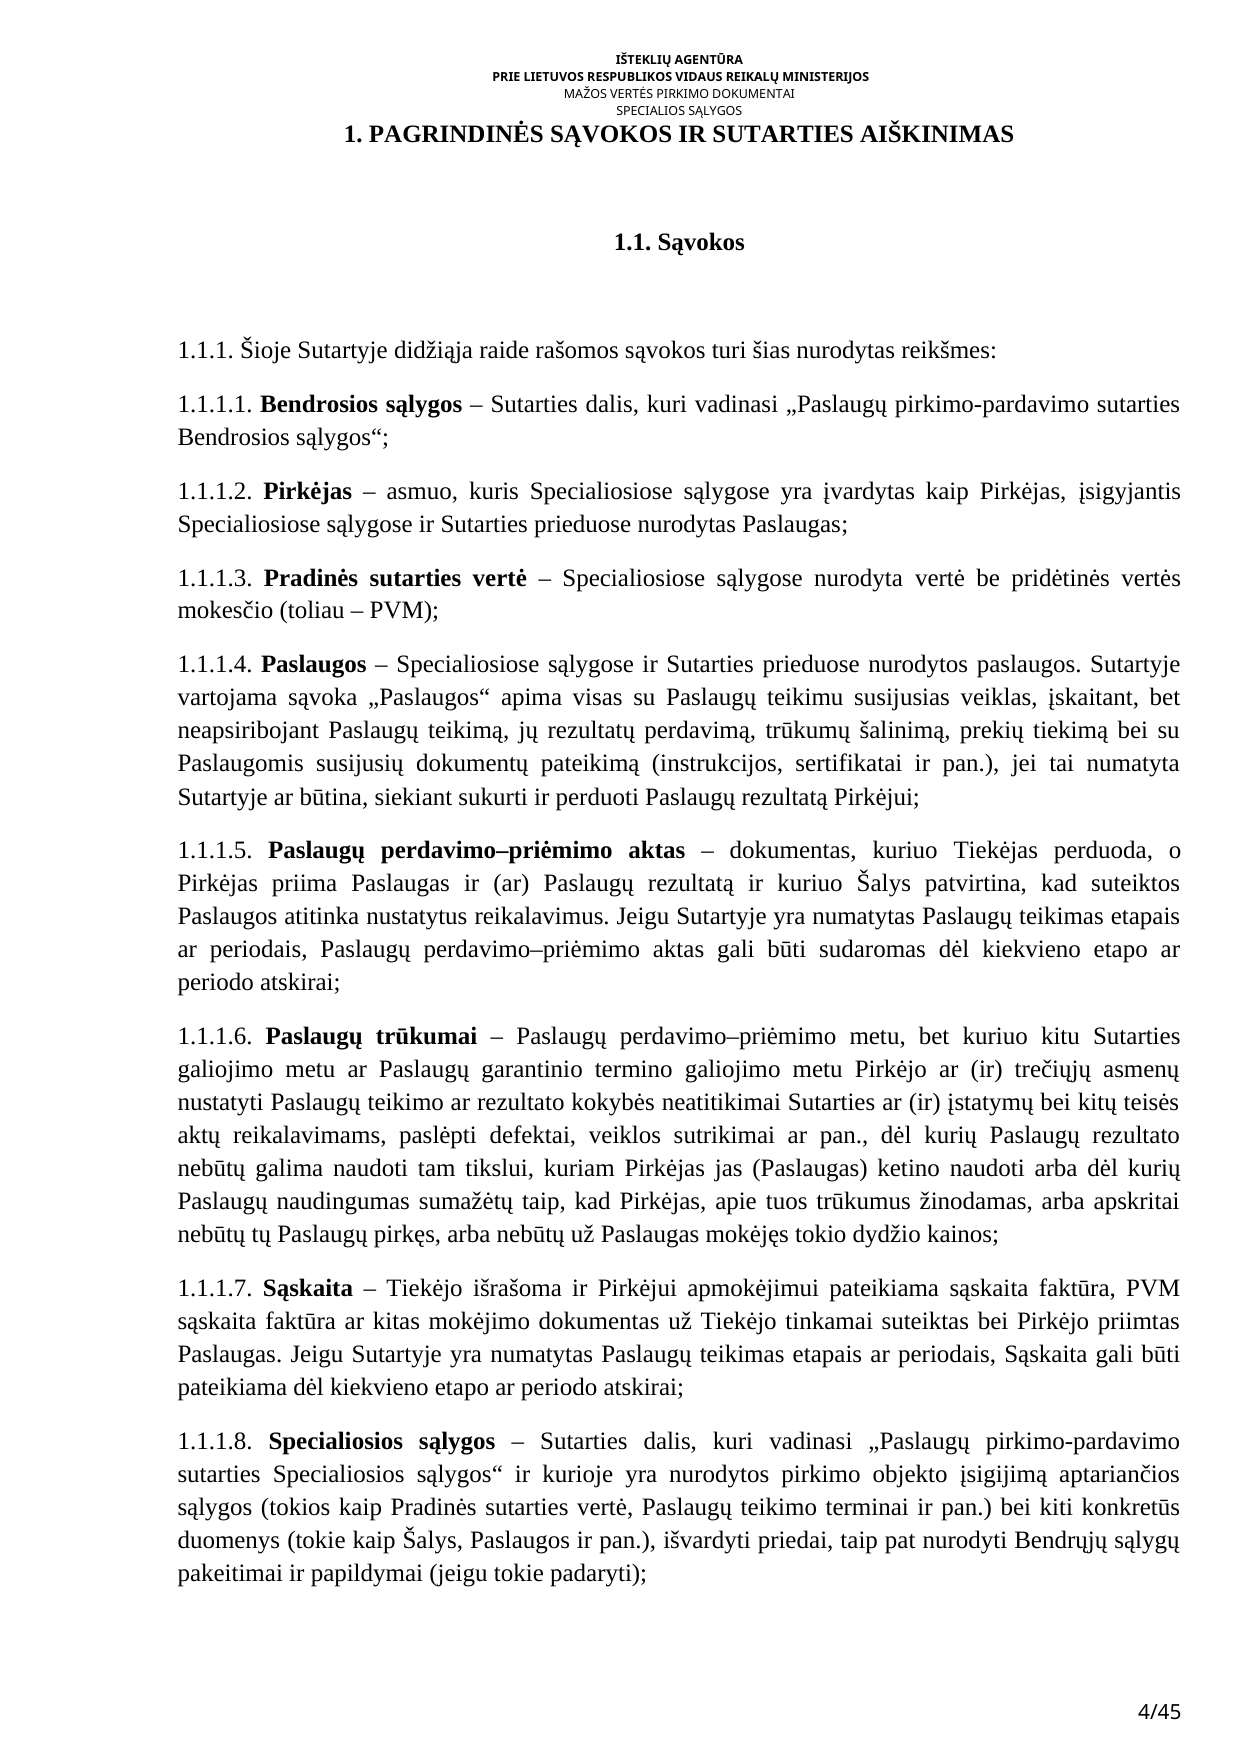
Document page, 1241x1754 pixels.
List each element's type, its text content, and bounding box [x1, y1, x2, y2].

text 1. PAGRINDINĖS SĄVOKOS IR SUTARTIES AIŠKINIMAS [177, 119, 1181, 148]
text 1.1.1. Šioje Sutartyje didžiąja raide rašomos sąvokos turi šias nurodytas reikšmes: [177, 335, 1181, 364]
text 1.1.1.2. Pirkėjas – asmuo, kuris Specialiosiose sąlygose yra įvardytas kaip Pirkėjas, įsigyjantis Specialiosiose sąlygose ir Sutarties prieduose nurodytas Paslaugas; [177, 476, 1181, 537]
text 1.1.1.1. Bendrosios sąlygos – Sutarties dalis, kuri vadinasi „Paslaugų pirkimo-pardavimo sutarties Bendrosios sąlygos“; [177, 389, 1181, 451]
text 1.1.1.5. Paslaugų perdavimo–priėmimo aktas – dokumentas, kuriuo Tiekėjas perduoda, o Pirkėjas priima Paslaugas ir (ar) Paslaugų rezultatą ir kuriuo Šalys patvirtina, kad suteiktos Paslaugos atitinka nustatytus reikalavimus. Jeigu Sutartyje yra numatytas Paslaugų teikimas etapais ar periodais, Paslaugų perdavimo–priėmimo aktas gali būti sudaromas dėl kiekvieno etapo ar periodo atskirai; [177, 835, 1181, 996]
text 1.1.1.8. Specialiosios sąlygos – Sutarties dalis, kuri vadinasi „Paslaugų pirkimo-pardavimo sutarties Specialiosios sąlygos“ ir kurioje yra nurodytos pirkimo objekto įsigijimą aptariančios sąlygos (tokios kaip Pradinės sutarties vertė, Paslaugų teikimo terminai ir pan.) bei kiti konkretūs duomenys (tokie kaip Šalys, Paslaugos ir pan.), išvardyti priedai, taip pat nurodyti Bendrųjų sąlygų pakeitimai ir papildymai (jeigu tokie padaryti); [177, 1426, 1181, 1587]
text 1.1.1.7. Sąskaita – Tiekėjo išrašoma ir Pirkėjui apmokėjimui pateikiama sąskaita faktūra, PVM sąskaita faktūra ar kitas mokėjimo dokumentas už Tiekėjo tinkamai suteiktas bei Pirkėjo priimtas Paslaugas. Jeigu Sutartyje yra numatytas Paslaugų teikimas etapais ar periodais, Sąskaita gali būti pateikiama dėl kiekvieno etapo ar periodo atskirai; [177, 1273, 1181, 1401]
text 1.1.1.3. Pradinės sutarties vertė – Specialiosiose sąlygose nurodyta vertė be pridėtinės vertės mokesčio (toliau – PVM); [177, 563, 1181, 624]
text 1.1.1.6. Paslaugų trūkumai – Paslaugų perdavimo–priėmimo metu, bet kuriuo kitu Sutarties galiojimo metu ar Paslaugų garantinio termino galiojimo metu Pirkėjo ar (ir) trečiųjų asmenų nustatyti Paslaugų teikimo ar rezultato kokybės neatitikimai Sutarties ar (ir) įstatymų bei kitų teisės aktų reikalavimams, paslėpti defektai, veiklos sutrikimai ar pan., dėl kurių Paslaugų rezultato nebūtų galima naudoti tam tikslui, kuriam Pirkėjas jas (Paslaugas) ketino naudoti arba dėl kurių Paslaugų naudingumas sumažėtų taip, kad Pirkėjas, apie tuos trūkumus žinodamas, arba apskritai nebūtų tų Paslaugų pirkęs, arba nebūtų už Paslaugas mokėjęs tokio dydžio kainos; [177, 1021, 1181, 1248]
text 1.1. Sąvokos [177, 227, 1181, 256]
text 1.1.1.4. Paslaugos – Specialiosiose sąlygose ir Sutarties prieduose nurodytos paslaugos. Sutartyje vartojama sąvoka „Paslaugos“ apima visas su Paslaugų teikimu susijusias veiklas, įskaitant, bet neapsiribojant Paslaugų teikimą, jų rezultatų perdavimą, trūkumų šalinimą, prekių tiekimą bei su Paslaugomis susijusių dokumentų pateikimą (instrukcijos, sertifikatai ir pan.), jei tai numatyta Sutartyje ar būtina, siekiant sukurti ir perduoti Paslaugų rezultatą Pirkėjui; [177, 649, 1181, 810]
